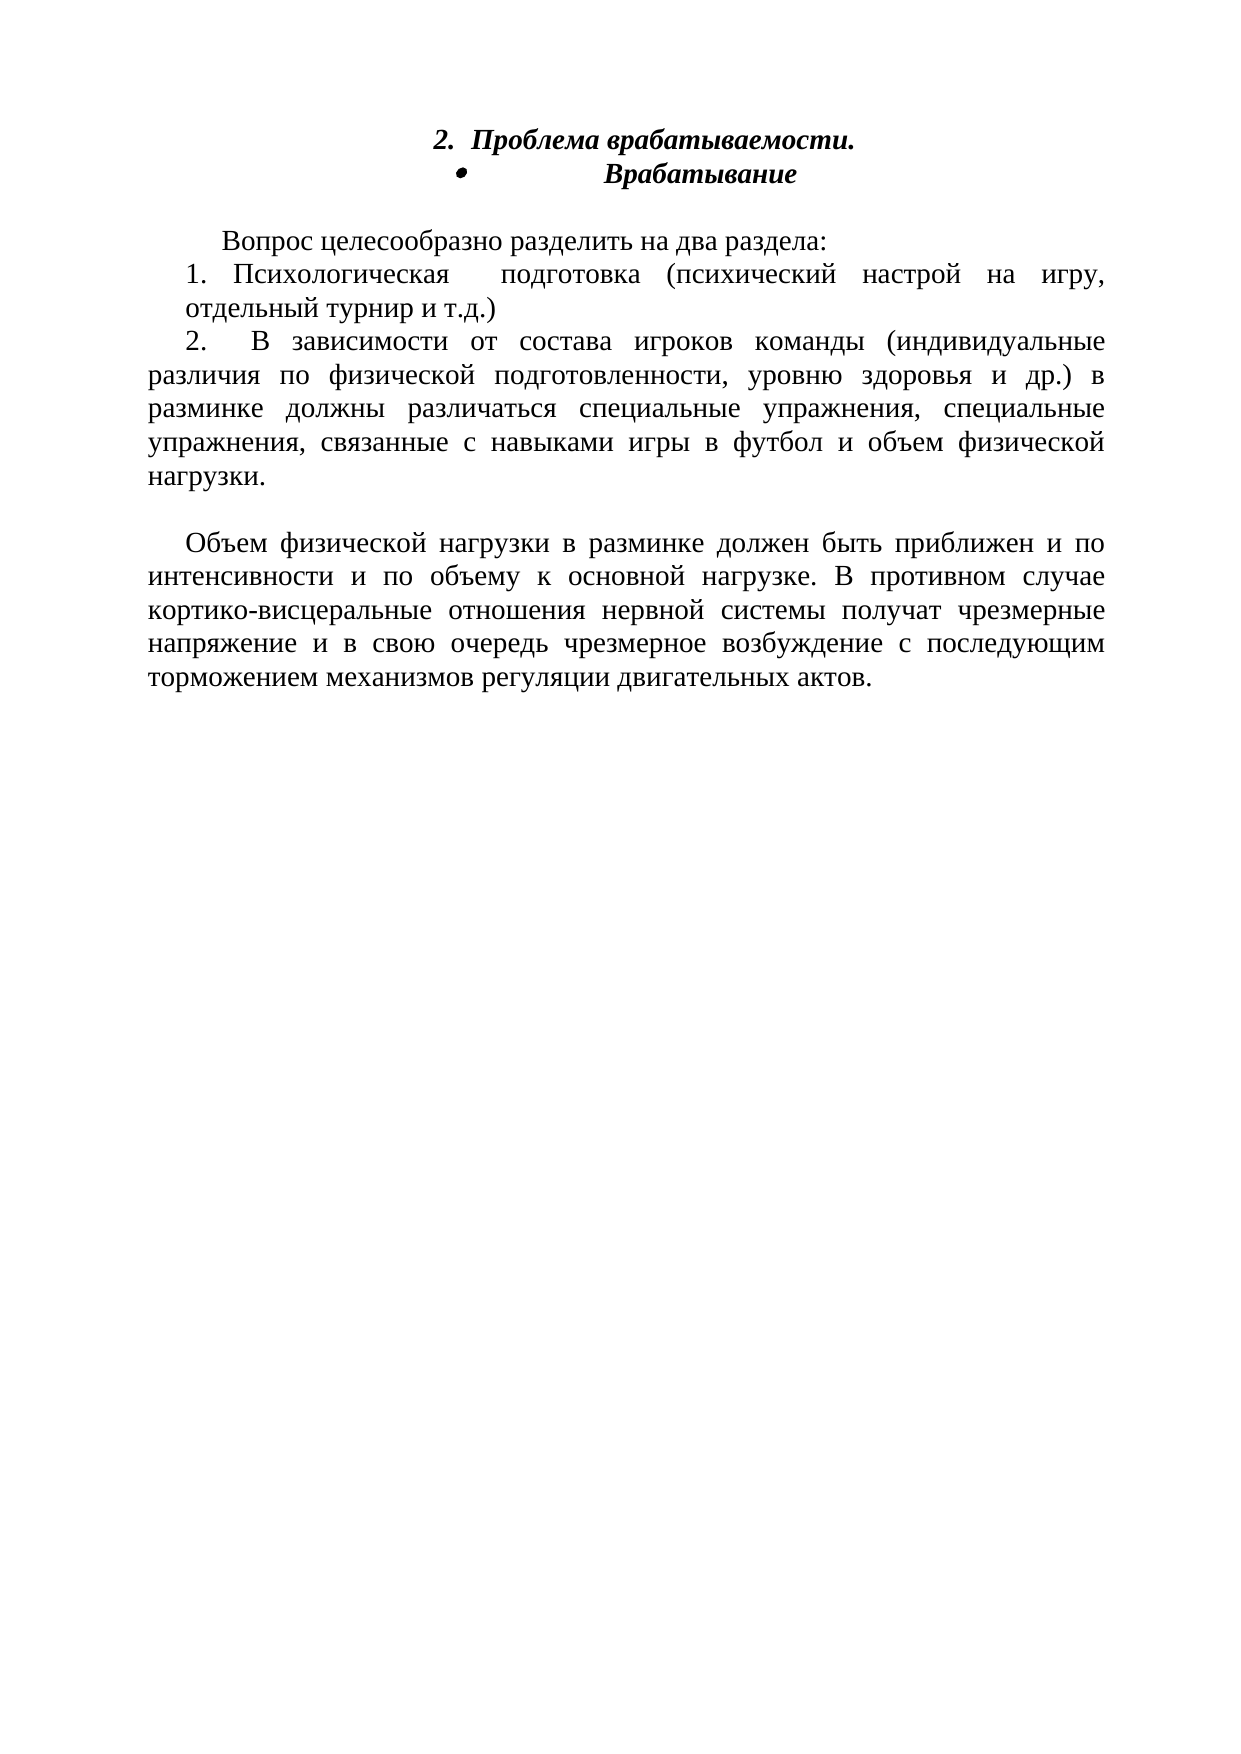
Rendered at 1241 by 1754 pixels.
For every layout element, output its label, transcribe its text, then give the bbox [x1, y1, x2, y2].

text 1. Психологическая подготовка (психический настрой на игру, отдельный турнир и т.д.) [185, 256, 1106, 323]
text Объем физической нагрузки в разминке должен быть приближен и по интенсивности и по объему к основной нагрузке. В противном случае кортико-висцеральные отношения нервной системы получат чрезмерные напряжение и в свою очередь чрезмерное возбуждение с последующим торможением механизмов регуляции двигательных актов. [148, 525, 1106, 692]
text Вопрос целесообразно разделить на два раздела: [148, 223, 1106, 256]
text 2. В зависимости от состава игроков команды (индивидуальные различия по физической подготовленности, уровню здоровья и др.) в разминке должны различаться специальные упражнения, специальные упражнения, связанные с навыками игры в футбол и объем физической нагрузки. [148, 323, 1106, 491]
list Проблема врабатываемости. [185, 122, 1106, 156]
list Врабатывание [148, 156, 1106, 189]
